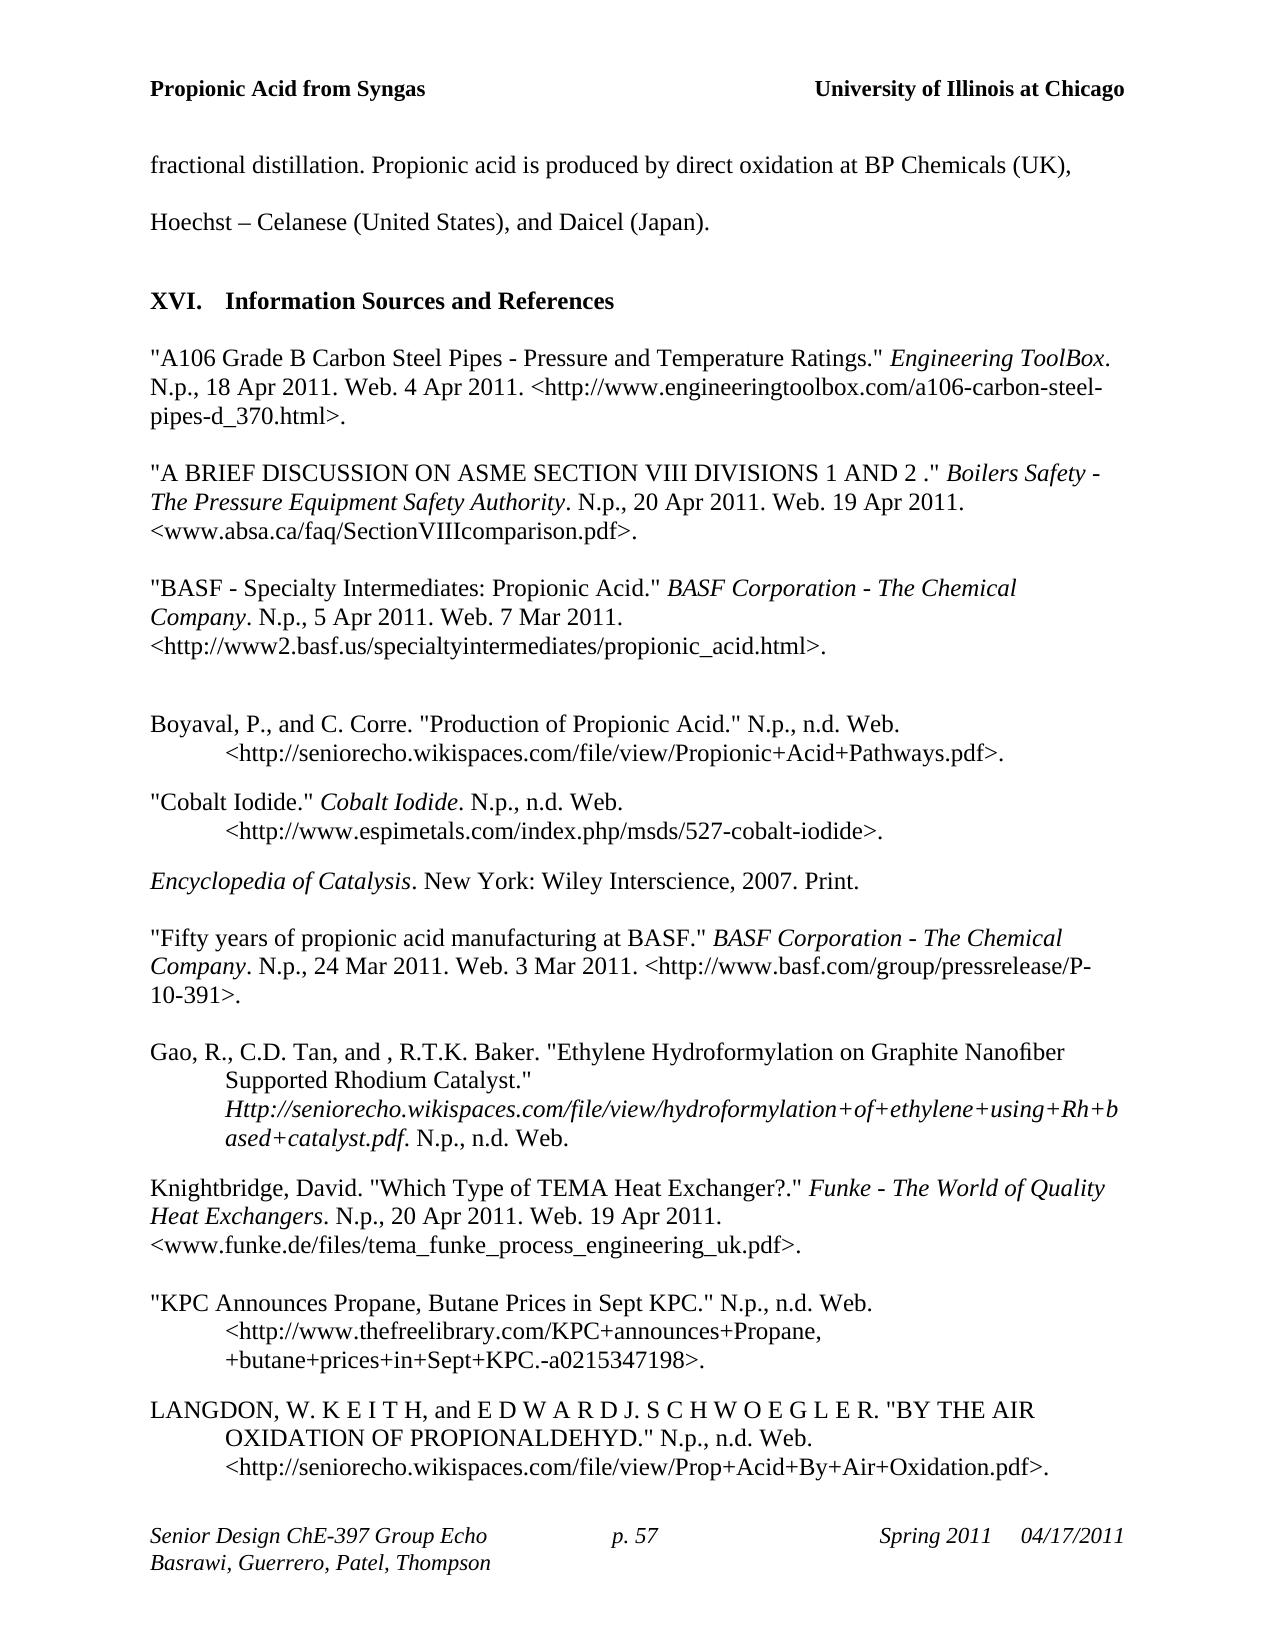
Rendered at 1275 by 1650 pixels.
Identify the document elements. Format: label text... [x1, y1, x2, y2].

text "Cobalt Iodide." Cobalt Iodide. N.p., n.d. Web. <http://www.espimetals.com/index.php/msds/527-cobalt-iodide>. [150, 787, 1125, 845]
text Knightbridge, David. "Which Type of TEMA Heat Exchanger?." Funke - The World of Quality Heat Exchangers. N.p., 20 Apr 2011. Web. 19 Apr 2011. <www.funke.de/files/tema_funke_process_engineering_uk.pdf>. [150, 1173, 1125, 1259]
text "Fifty years of propionic acid manufacturing at BASF." BASF Corporation - The Chemical Company. N.p., 24 Mar 2011. Web. 3 Mar 2011. <http://www.basf.com/group/pressrelease/P-10-391>. [150, 923, 1125, 1009]
text "BASF - Specialty Intermediates: Propionic Acid." BASF Corporation - The Chemical Company. N.p., 5 Apr 2011. Web. 7 Mar 2011. <http://www2.basf.us/specialtyintermediates/propionic_acid.html>. [150, 573, 1125, 659]
text "KPC Announces Propane, Butane Prices in Sept KPC." N.p., n.d. Web. <http://www.thefreelibrary.com/KPC+announces+Propane,+butane+prices+in+Sept+KPC.-a0215347198>. [150, 1288, 1125, 1374]
text "A106 Grade B Carbon Steel Pipes - Pressure and Temperature Ratings." Engineering ToolBox. N.p., 18 Apr 2011. Web. 4 Apr 2011. <http://www.engineeringtoolbox.com/a106-carbon-steel-pipes-d_370.html>. [150, 343, 1125, 429]
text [150, 150, 1125, 236]
text Encyclopedia of Catalysis. New York: Wiley Interscience, 2007. Print. [150, 866, 1125, 894]
text Gao, R., C.D. Tan, and , R.T.K. Baker. "Ethylene Hydroformylation on Graphite Nanoﬁber Supported Rhodium Catalyst." Http://seniorecho.wikispaces.com/file/view/hydroformylation+of+ethylene+using+Rh+based+catalyst.pdf. N.p., n.d. Web. [150, 1037, 1125, 1152]
list Information Sources and References [150, 286, 1125, 314]
text LANGDON, W. K E I T H, and E D W A R D J. S C H W O E G L E R. "BY THE AIR OXIDATION OF PROPIONALDEHYD." N.p., n.d. Web. <http://seniorecho.wikispaces.com/file/view/Prop+Acid+By+Air+Oxidation.pdf>. [150, 1395, 1125, 1481]
text "A BRIEF DISCUSSION ON ASME SECTION VIII DIVISIONS 1 AND 2 ." Boilers Safety - The Pressure Equipment Safety Authority. N.p., 20 Apr 2011. Web. 19 Apr 2011. <www.absa.ca/faq/SectionVIIIcomparison.pdf>. [150, 458, 1125, 544]
text Boyaval, P., and C. Corre. "Production of Propionic Acid." N.p., n.d. Web. <http://seniorecho.wikispaces.com/file/view/Propionic+Acid+Pathways.pdf>. [150, 709, 1125, 767]
